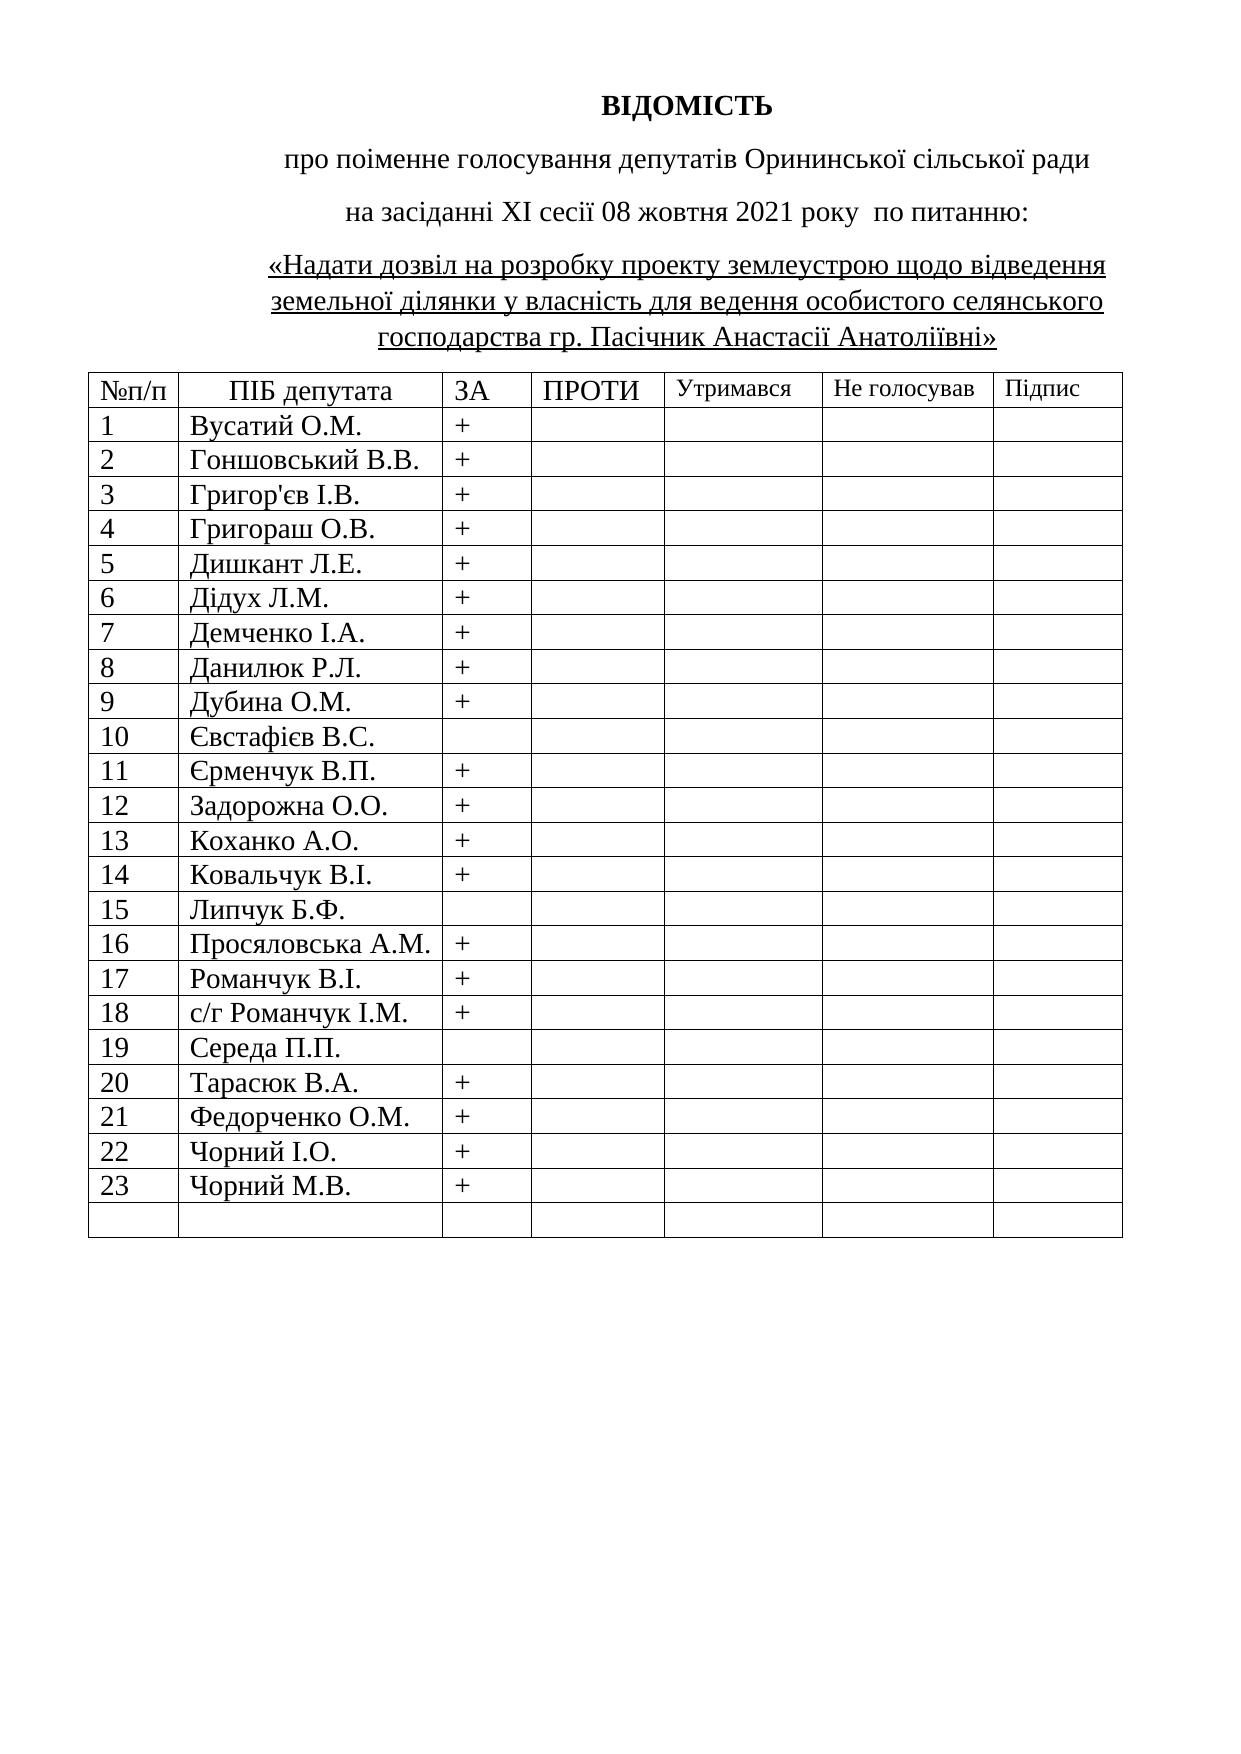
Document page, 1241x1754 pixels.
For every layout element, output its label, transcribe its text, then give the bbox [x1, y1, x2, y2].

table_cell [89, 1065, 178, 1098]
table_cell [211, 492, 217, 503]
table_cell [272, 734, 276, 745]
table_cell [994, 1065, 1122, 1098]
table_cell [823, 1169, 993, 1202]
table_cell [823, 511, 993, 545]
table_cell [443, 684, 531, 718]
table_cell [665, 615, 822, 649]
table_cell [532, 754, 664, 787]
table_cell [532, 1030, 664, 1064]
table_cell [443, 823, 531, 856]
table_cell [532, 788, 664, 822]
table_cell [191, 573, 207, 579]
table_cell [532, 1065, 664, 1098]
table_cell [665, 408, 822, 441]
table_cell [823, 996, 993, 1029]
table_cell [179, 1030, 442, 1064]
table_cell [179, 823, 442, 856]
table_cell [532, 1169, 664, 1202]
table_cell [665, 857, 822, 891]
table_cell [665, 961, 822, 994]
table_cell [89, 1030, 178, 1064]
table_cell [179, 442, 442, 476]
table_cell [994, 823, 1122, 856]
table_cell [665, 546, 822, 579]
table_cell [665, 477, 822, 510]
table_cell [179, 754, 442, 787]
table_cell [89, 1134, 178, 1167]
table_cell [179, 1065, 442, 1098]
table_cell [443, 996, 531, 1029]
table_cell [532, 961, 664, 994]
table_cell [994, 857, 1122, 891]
text про поіменне голосування депутатів Орининської сільської ради [223, 141, 1152, 175]
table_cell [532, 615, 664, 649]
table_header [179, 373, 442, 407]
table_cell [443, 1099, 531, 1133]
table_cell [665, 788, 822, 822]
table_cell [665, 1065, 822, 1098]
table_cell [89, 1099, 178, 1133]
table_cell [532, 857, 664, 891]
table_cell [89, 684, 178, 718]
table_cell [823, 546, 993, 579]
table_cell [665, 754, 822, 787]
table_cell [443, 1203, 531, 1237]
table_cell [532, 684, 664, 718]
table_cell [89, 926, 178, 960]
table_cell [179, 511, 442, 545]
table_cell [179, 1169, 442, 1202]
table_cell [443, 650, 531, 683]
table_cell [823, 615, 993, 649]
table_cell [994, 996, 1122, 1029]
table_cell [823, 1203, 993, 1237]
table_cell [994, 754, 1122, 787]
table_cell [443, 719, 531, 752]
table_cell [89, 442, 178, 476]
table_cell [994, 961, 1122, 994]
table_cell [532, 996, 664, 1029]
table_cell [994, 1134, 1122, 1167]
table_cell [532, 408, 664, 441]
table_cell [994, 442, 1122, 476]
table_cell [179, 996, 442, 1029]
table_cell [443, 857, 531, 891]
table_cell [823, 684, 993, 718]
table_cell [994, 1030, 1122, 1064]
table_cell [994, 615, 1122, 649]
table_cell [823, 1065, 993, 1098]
text «Надати дозвіл на розробку проекту землеустрою щодо відведення земельної ділянки у власність для ведення особистого селянського господарства гр. Пасічник Анастасії Анатоліївні» [223, 247, 1152, 353]
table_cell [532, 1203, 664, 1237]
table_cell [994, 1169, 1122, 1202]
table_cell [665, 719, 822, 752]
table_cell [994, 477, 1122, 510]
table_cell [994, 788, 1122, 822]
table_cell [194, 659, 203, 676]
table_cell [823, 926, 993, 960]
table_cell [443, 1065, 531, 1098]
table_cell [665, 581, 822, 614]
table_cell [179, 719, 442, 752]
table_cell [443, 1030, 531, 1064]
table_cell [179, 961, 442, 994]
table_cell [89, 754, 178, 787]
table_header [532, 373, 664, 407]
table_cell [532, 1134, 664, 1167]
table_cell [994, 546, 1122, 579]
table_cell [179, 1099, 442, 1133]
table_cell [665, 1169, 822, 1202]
text ВІДОМІСТЬ [223, 88, 1152, 122]
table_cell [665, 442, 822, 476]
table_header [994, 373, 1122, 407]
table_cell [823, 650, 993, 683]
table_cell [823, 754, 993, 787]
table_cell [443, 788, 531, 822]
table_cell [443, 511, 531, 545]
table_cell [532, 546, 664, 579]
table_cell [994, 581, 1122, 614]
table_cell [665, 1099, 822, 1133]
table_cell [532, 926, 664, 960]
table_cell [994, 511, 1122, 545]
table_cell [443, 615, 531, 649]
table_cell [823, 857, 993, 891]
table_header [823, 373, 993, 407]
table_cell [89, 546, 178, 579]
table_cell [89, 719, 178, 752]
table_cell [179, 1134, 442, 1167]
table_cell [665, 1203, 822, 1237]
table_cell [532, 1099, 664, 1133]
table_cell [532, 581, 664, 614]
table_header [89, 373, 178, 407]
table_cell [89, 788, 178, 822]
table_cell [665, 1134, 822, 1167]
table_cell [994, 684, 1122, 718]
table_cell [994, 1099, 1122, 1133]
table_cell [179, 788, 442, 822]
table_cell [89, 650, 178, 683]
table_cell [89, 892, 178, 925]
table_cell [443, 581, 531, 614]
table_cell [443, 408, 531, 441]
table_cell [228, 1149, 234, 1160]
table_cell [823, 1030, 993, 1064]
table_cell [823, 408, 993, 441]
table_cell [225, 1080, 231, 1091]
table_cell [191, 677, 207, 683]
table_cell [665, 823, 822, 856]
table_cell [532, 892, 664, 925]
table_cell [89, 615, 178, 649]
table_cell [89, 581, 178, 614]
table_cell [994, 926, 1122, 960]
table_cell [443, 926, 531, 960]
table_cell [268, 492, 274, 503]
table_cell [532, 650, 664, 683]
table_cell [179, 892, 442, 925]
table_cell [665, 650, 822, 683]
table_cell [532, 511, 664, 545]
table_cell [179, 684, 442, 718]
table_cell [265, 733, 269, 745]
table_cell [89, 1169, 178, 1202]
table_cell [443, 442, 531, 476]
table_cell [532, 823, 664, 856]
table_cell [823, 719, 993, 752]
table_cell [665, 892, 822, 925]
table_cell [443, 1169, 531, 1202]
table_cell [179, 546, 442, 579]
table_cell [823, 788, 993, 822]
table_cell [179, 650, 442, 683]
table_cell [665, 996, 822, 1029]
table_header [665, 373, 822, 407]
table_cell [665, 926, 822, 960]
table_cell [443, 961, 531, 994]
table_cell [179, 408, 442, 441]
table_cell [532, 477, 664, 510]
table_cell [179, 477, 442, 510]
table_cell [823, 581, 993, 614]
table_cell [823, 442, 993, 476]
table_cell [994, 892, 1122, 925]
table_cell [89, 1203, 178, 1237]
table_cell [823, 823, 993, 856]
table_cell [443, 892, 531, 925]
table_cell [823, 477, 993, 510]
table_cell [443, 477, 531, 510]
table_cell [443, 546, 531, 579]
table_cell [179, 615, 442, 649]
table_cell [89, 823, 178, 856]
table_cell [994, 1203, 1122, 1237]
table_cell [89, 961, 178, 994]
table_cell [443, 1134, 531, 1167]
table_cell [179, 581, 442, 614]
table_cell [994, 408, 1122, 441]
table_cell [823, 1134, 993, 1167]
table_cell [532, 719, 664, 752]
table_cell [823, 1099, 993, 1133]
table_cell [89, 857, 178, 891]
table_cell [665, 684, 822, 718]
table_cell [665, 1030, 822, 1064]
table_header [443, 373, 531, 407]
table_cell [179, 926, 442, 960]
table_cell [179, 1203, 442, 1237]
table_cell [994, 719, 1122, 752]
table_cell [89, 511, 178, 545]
text на засіданні XI сесії 08 жовтня 2021 року по питанню: [223, 194, 1152, 228]
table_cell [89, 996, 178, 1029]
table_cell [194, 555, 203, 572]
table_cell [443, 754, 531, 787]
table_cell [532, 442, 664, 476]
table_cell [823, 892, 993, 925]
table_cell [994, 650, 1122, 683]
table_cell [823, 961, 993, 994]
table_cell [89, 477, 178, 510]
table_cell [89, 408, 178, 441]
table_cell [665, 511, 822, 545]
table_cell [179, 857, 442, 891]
